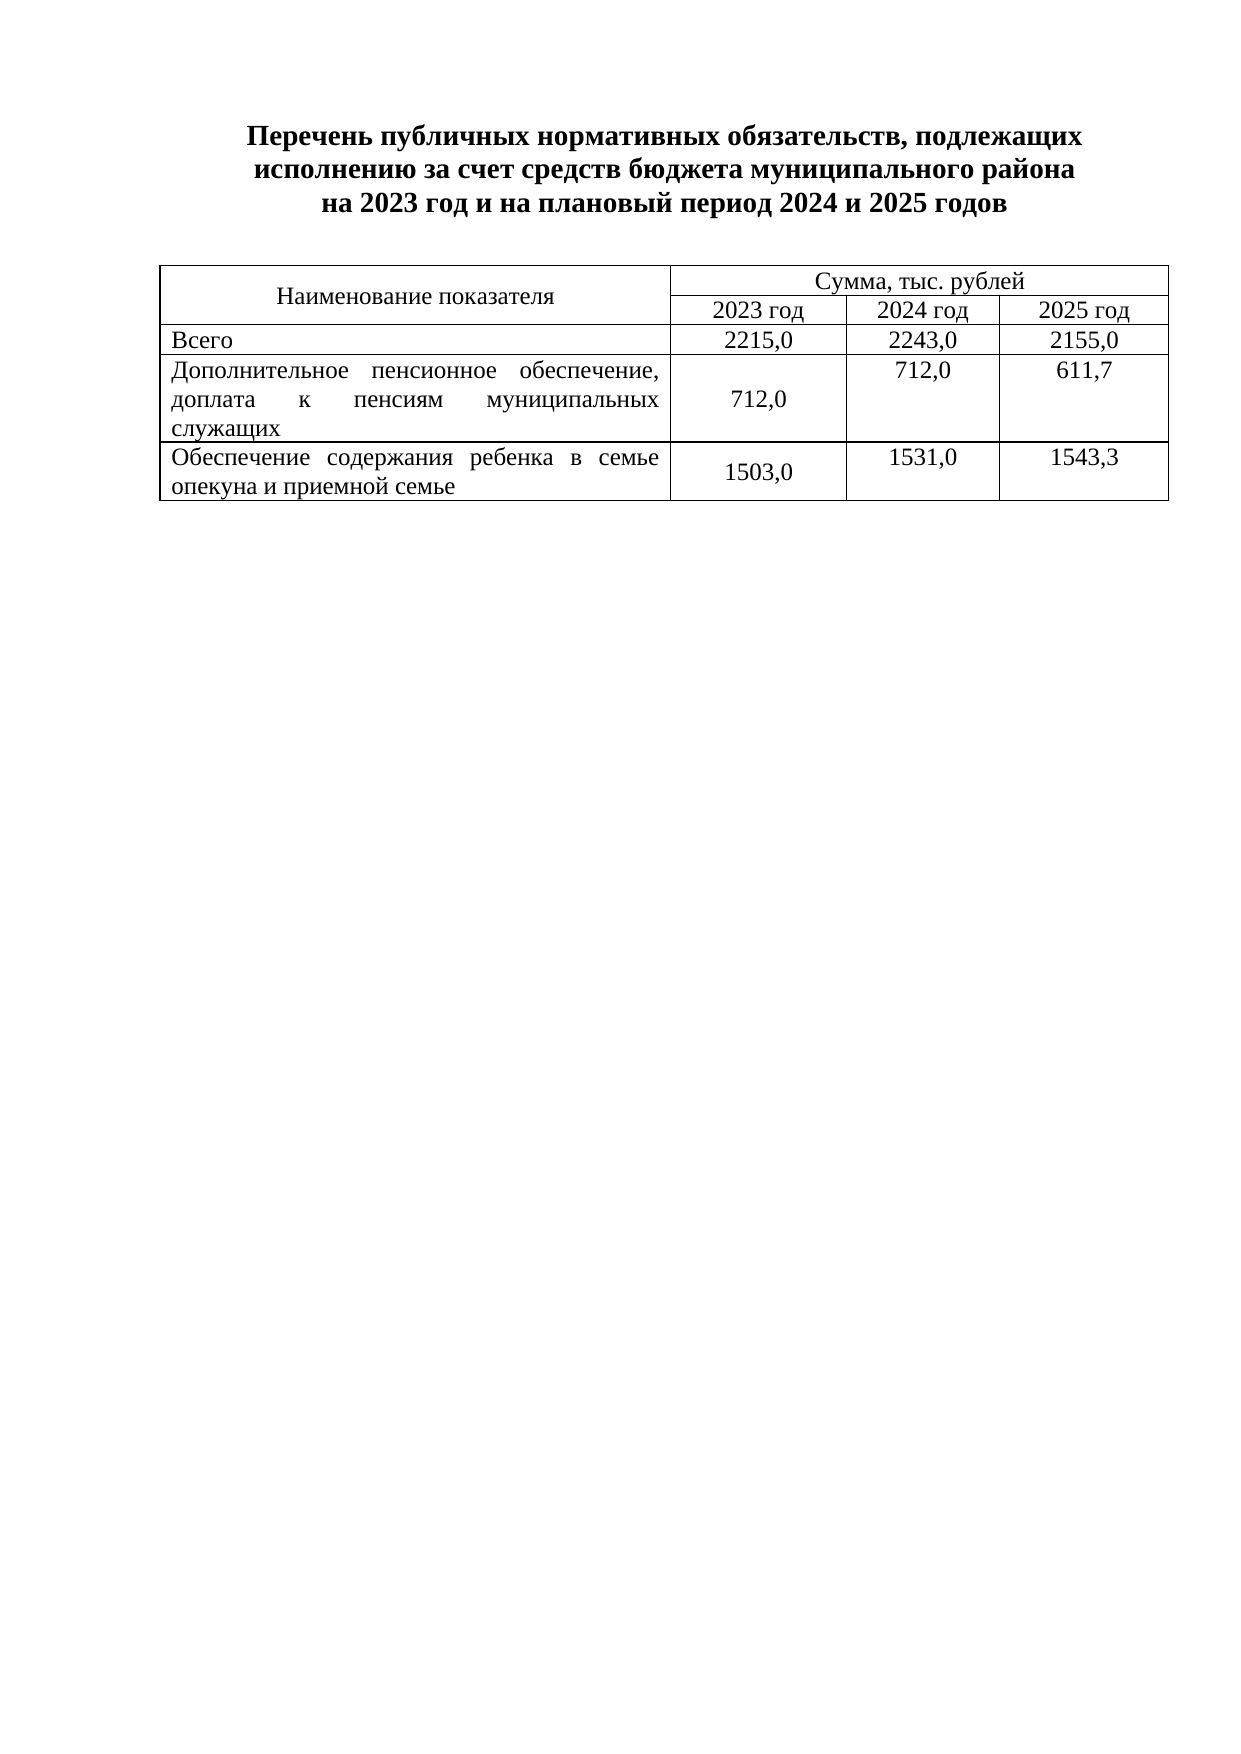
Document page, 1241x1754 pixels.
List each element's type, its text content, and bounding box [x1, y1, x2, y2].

text на 2023 год и на плановый период 2024 и 2025 годов [177, 185, 1152, 219]
table_cell 2155,0 [1000, 325, 1168, 354]
table_header Наименование показателя [161, 266, 670, 324]
table_cell Всего [161, 325, 670, 354]
table_cell 611,7 [1000, 355, 1168, 441]
text Перечень публичных нормативных обязательств, подлежащих исполнению за счет средств бюджета муниципального района [177, 118, 1152, 185]
table_cell 2025 год [1000, 296, 1168, 324]
table_cell 1503,0 [671, 443, 846, 500]
table_cell 1531,0 [847, 443, 999, 500]
table_cell 2023 год [671, 296, 846, 324]
table_cell 712,0 [847, 355, 999, 441]
table_cell 712,0 [671, 355, 846, 441]
table_cell 2243,0 [847, 325, 999, 354]
table_cell 2024 год [847, 296, 999, 324]
table_cell 2215,0 [671, 325, 846, 354]
table_cell 1543,3 [1000, 443, 1168, 500]
table_header Сумма, тыс. рублей [671, 266, 1168, 294]
table_cell Дополнительное пенсионное обеспечение, доплата к пенсиям муниципальных служащих [161, 355, 670, 441]
table_cell Обеспечение содержания ребенка в семье опекуна и приемной семье [161, 443, 670, 500]
